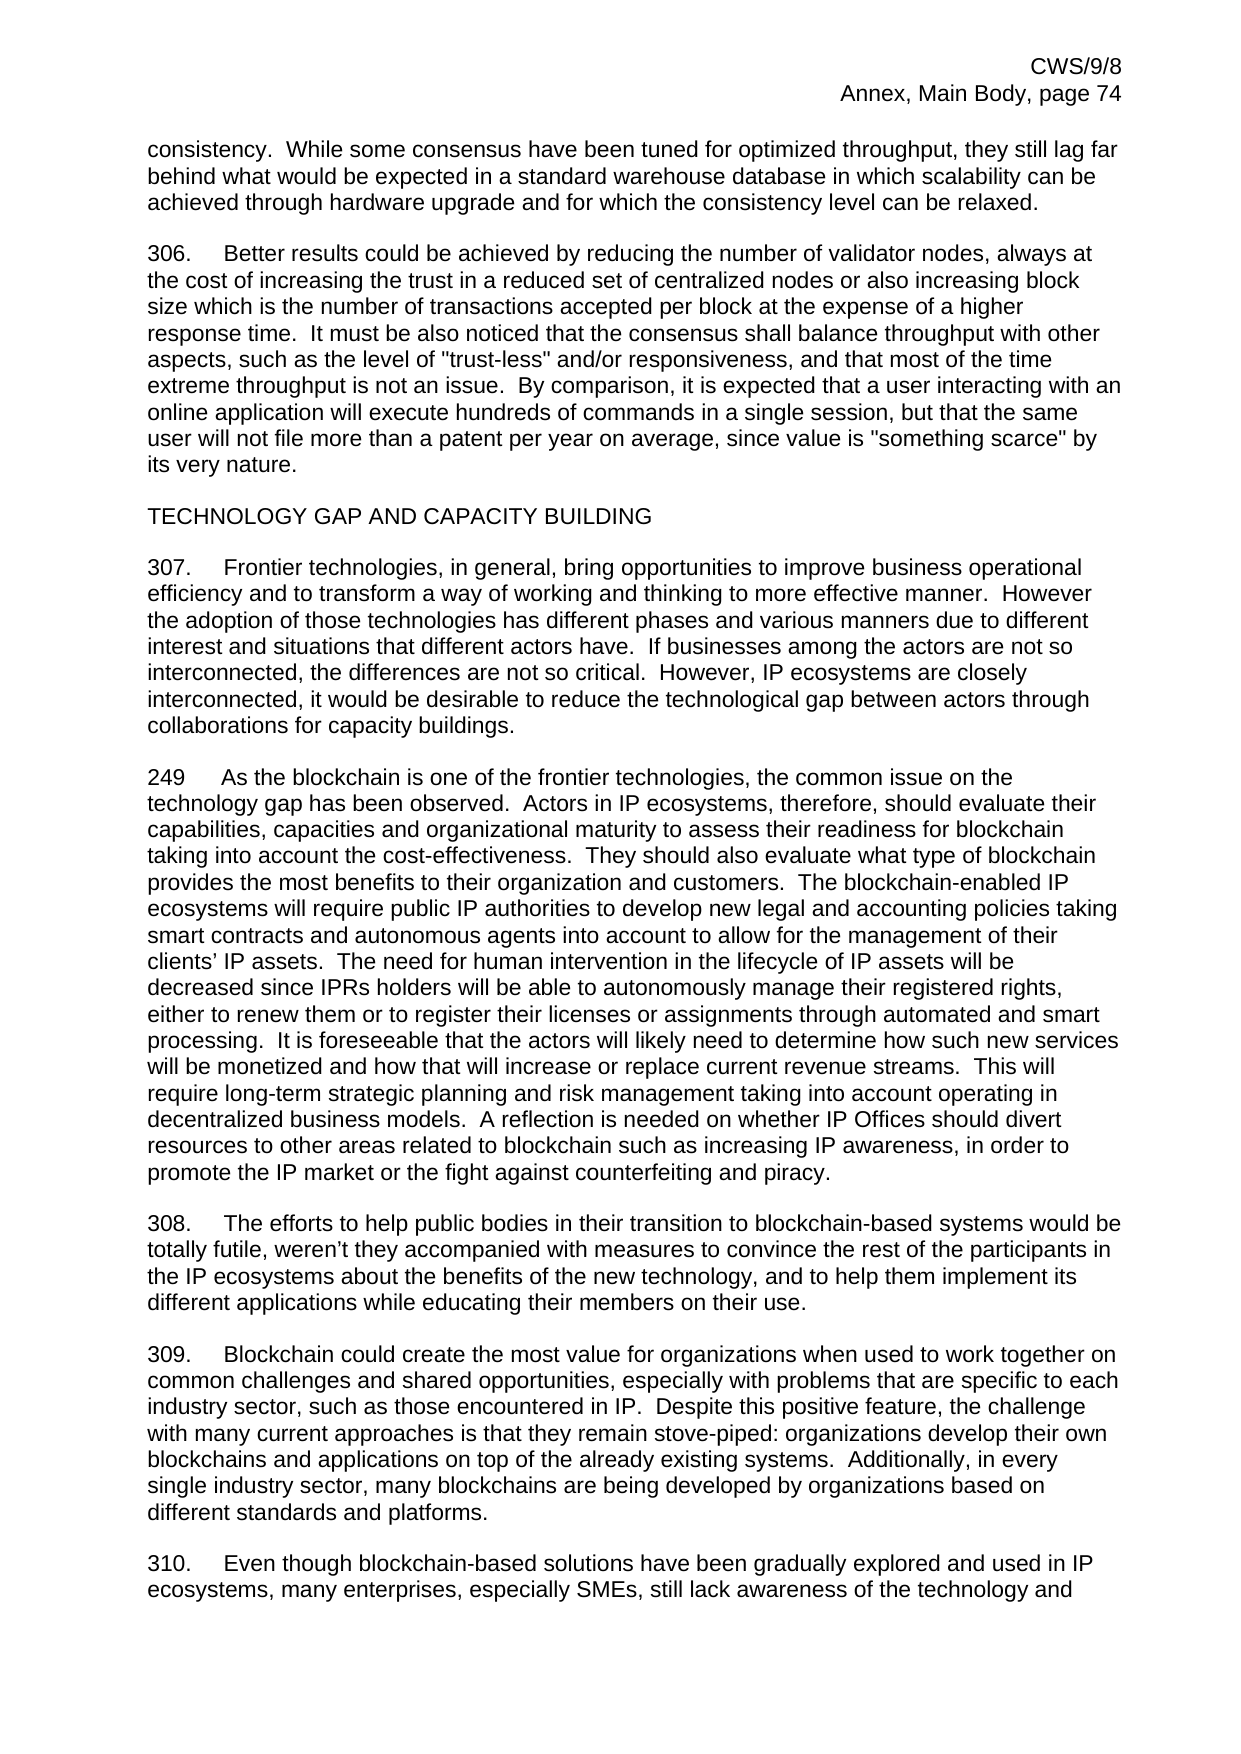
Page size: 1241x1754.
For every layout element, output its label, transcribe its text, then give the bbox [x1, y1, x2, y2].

text 307. Frontier technologies, in general, bring opportunities to improve business operational efficiency and to transform a way of working and thinking to more effective manner. However the adoption of those technologies has different phases and various manners due to different interest and situations that different actors have. If businesses among the actors are not so interconnected, the differences are not so critical. However, IP ecosystems are closely interconnected, it would be desirable to reduce the technological gap between actors through collaborations for capacity buildings. [147, 554, 1122, 738]
text 309. Blockchain could create the most value for organizations when used to work together on common challenges and shared opportunities, especially with problems that are specific to each industry sector, such as those encountered in IP. Despite this positive feature, the challenge with many current approaches is that they remain stove-piped: organizations develop their own blockchains and applications on top of the already existing systems. Additionally, in every single industry sector, many blockchains are being developed by organizations based on different standards and platforms. [147, 1341, 1122, 1525]
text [147, 136, 1122, 215]
text 306. Better results could be achieved by reducing the number of validator nodes, always at the cost of increasing the trust in a reduced set of centralized nodes or also increasing block size which is the number of transactions accepted per block at the expense of a higher response time. It must be also noticed that the consensus shall balance throughput with other aspects, such as the level of "trust-less" and/or responsiveness, and that most of the time extreme throughput is not an issue. By comparison, it is expected that a user interacting with an online application will execute hundreds of commands in a single session, but that the same user will not file more than a patent per year on average, since value is "something scarce" by its very nature. [147, 240, 1122, 478]
text 308. The efforts to help public bodies in their transition to blockchain-based systems would be totally futile, weren’t they accompanied with measures to convince the rest of the participants in the IP ecosystems about the benefits of the new technology, and to help them implement its different applications while educating their members on their use. [147, 1210, 1122, 1316]
subtitle TECHNOLOGY GAP AND CAPACITY BUILDING [147, 503, 1122, 529]
text As the blockchain is one of the frontier technologies, the common issue on the technology gap has been observed. Actors in IP ecosystems, therefore, should evaluate their capabilities, capacities and organizational maturity to assess their readiness for blockchain taking into account the cost-effectiveness. They should also evaluate what type of blockchain provides the most benefits to their organization and customers. The blockchain-enabled IP ecosystems will require public IP authorities to develop new legal and accounting policies taking smart contracts and autonomous agents into account to allow for the management of their clients’ IP assets. The need for human intervention in the lifecycle of IP assets will be decreased since IPRs holders will be able to autonomously manage their registered rights, either to renew them or to register their licenses or assignments through automated and smart processing. It is foreseeable that the actors will likely need to determine how such new services will be monetized and how that will increase or replace current revenue streams. This will require long-term strategic planning and risk management taking into account operating in decentralized business models. A reflection is needed on whether IP Offices should divert resources to other areas related to blockchain such as increasing IP awareness, in order to promote the IP market or the fight against counterfeiting and piracy. [147, 763, 1122, 1185]
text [147, 1550, 1122, 1603]
